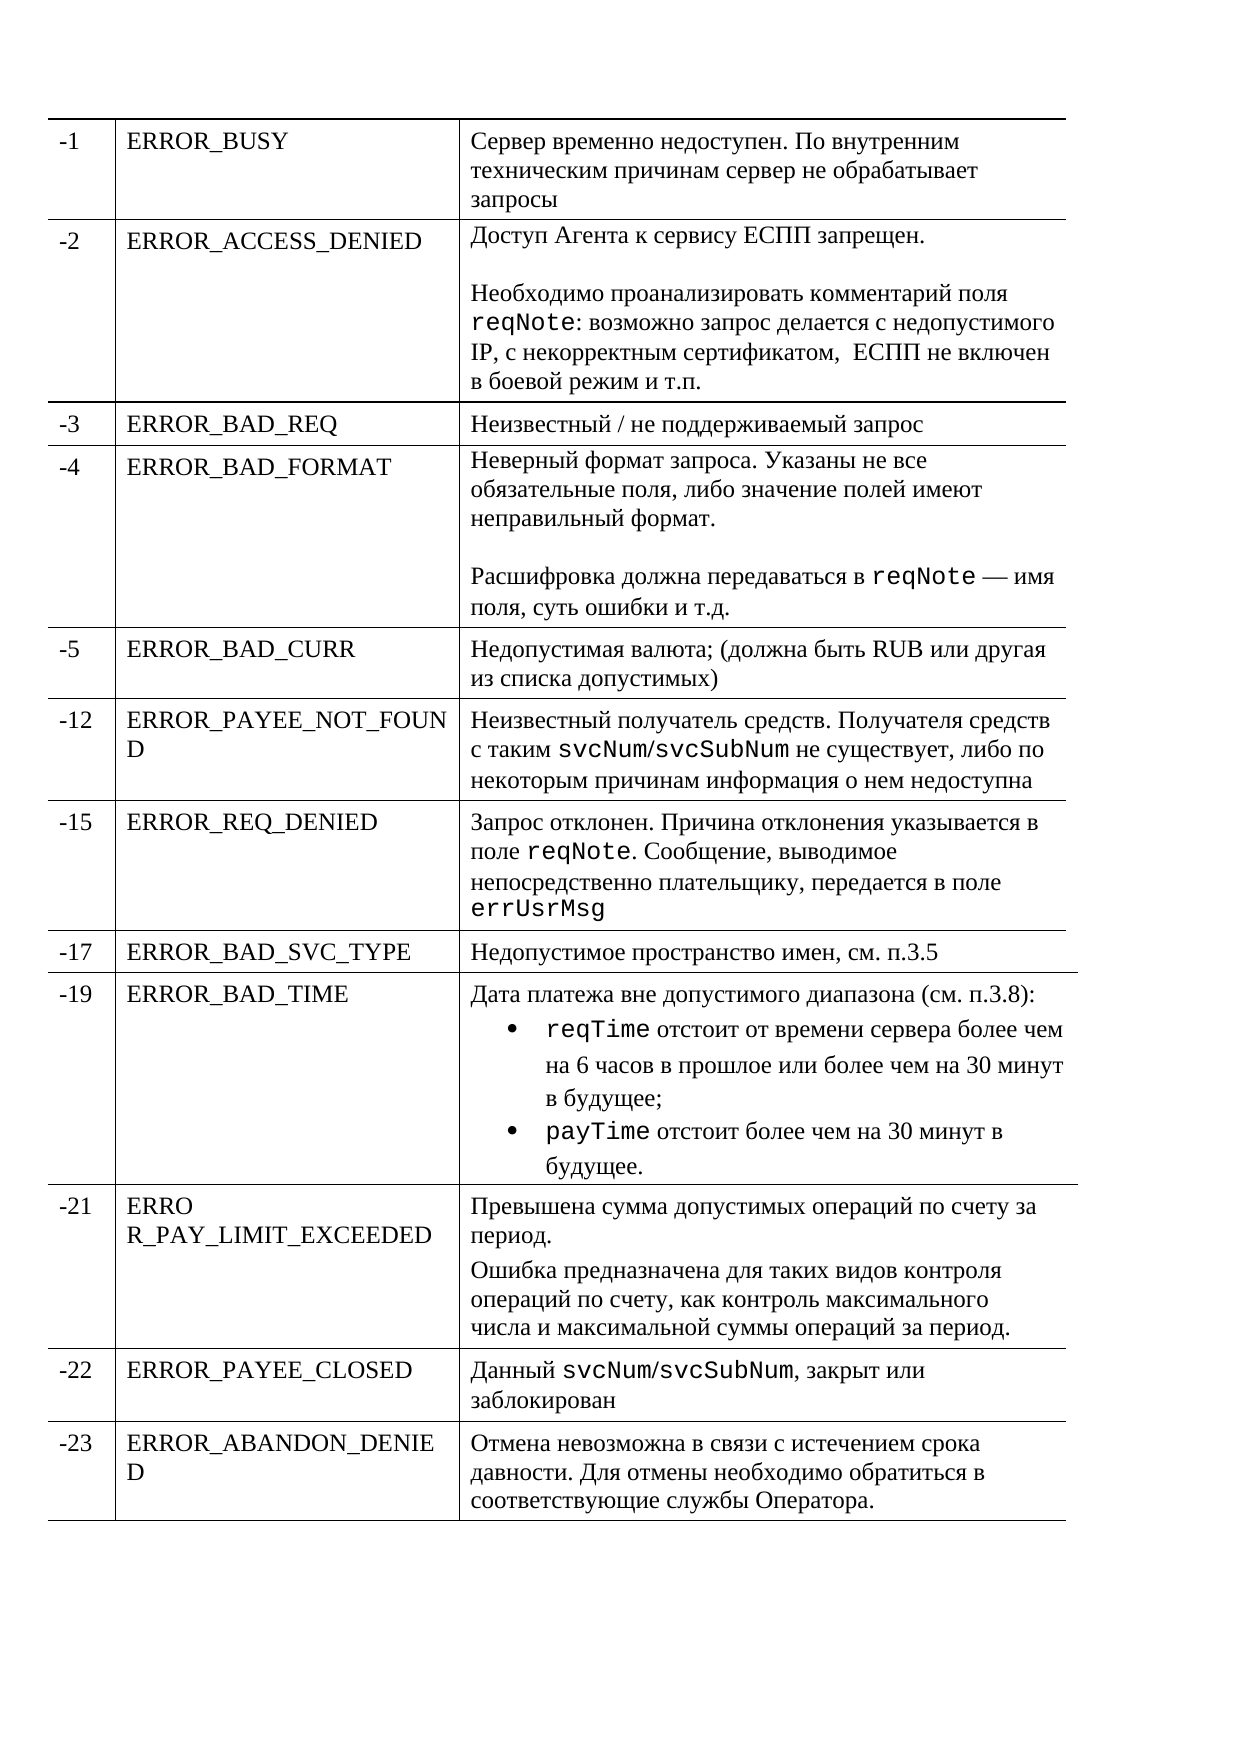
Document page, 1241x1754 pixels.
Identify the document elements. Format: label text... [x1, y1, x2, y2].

table_cell Неизвестный / не поддерживаемый запрос [460, 403, 1066, 444]
table_cell Неизвестный получатель средств. Получателя средств с таким svcNum/svcSubNum не существует, либо по некоторым причинам информация о нем недоступна [460, 699, 1066, 800]
table_cell -17 [48, 931, 115, 972]
table_cell -19 [48, 973, 115, 1184]
table_cell Данный svcNum/svcSubNum, закрыт или заблокирован [460, 1349, 1066, 1421]
table_cell ERROR_REQ_DENIED [116, 801, 459, 930]
table_cell Недопустимая валюта; (должна быть RUB или другая из списка допустимых) [460, 628, 1066, 698]
table_cell ERROR_BAD_CURR [116, 628, 459, 698]
table_cell Неверный формат запроса. Указаны не все обязательные поля, либо значение полей имеют неправильный формат. Расшифровка должна передаваться в reqNote — имя поля, суть ошибки и т.д. [460, 446, 1066, 627]
table_cell ERROR_PAY_LIMIT_EXCEEDED [116, 1185, 459, 1347]
table_cell Превышена сумма допустимых операций по счету за период. Ошибка предназначена для таких видов контроля операций по счету, как контроль максимального числа и максимальной суммы операций за период. [460, 1185, 1066, 1347]
table_cell Недопустимое пространство имен, см. п.3.5 [460, 930, 1078, 972]
table_cell -15 [48, 801, 115, 930]
table_cell -12 [48, 699, 115, 800]
table_cell ERROR_BAD_SVC_TYPE [116, 931, 459, 972]
table_cell Отмена невозможна в связи с истечением срока давности. Для отмены необходимо обратиться в соответствующие службы Оператора. [460, 1422, 1066, 1520]
table_cell -2 [48, 220, 115, 401]
table_cell ERROR_ACCESS_DENIED [116, 220, 459, 401]
table_cell ERROR_BAD_TIME [116, 973, 459, 1184]
table_cell ERROR_BAD_FORMAT [116, 446, 459, 627]
table_cell ERROR_ABANDON_DENIED [116, 1422, 459, 1520]
table_cell Доступ Агента к сервису ЕСПП запрещен. Необходимо проанализировать комментарий поля reqNote: возможно запрос делается с недопустимого IP, с некорректным сертификатом, ЕСПП не включен в боевой режим и т.п. [460, 220, 1066, 401]
table_cell -22 [48, 1349, 115, 1421]
table_cell ERROR_BAD_REQ [116, 403, 459, 444]
table_cell Дата платежа вне допустимого диапазона (см. п.3.8): reqTime отстоит от времени сервера более чем на 6 часов в прошлое или более чем на 30 минут в будущее; payTime отстоит более чем на 30 минут в будущее. [460, 973, 1078, 1184]
table_cell ERROR_BUSY [116, 120, 459, 219]
table_cell -21 [48, 1185, 115, 1347]
table_cell -3 [48, 403, 115, 444]
table_cell Запрос отклонен. Причина отклонения указывается в поле reqNote. Сообщение, выводимое непосредственно плательщику, передается в поле errUsrMsg [460, 801, 1066, 930]
table_cell -5 [48, 628, 115, 698]
table_cell ERROR_PAYEE_NOT_FOUND [116, 699, 459, 800]
table_cell -4 [48, 446, 115, 627]
table_cell -1 [48, 120, 115, 219]
table_cell Сервер временно недоступен. По внутренним техническим причинам сервер не обрабатывает запросы [460, 120, 1066, 219]
table_cell ERROR_PAYEE_CLOSED [116, 1349, 459, 1421]
table_cell -23 [48, 1422, 115, 1520]
